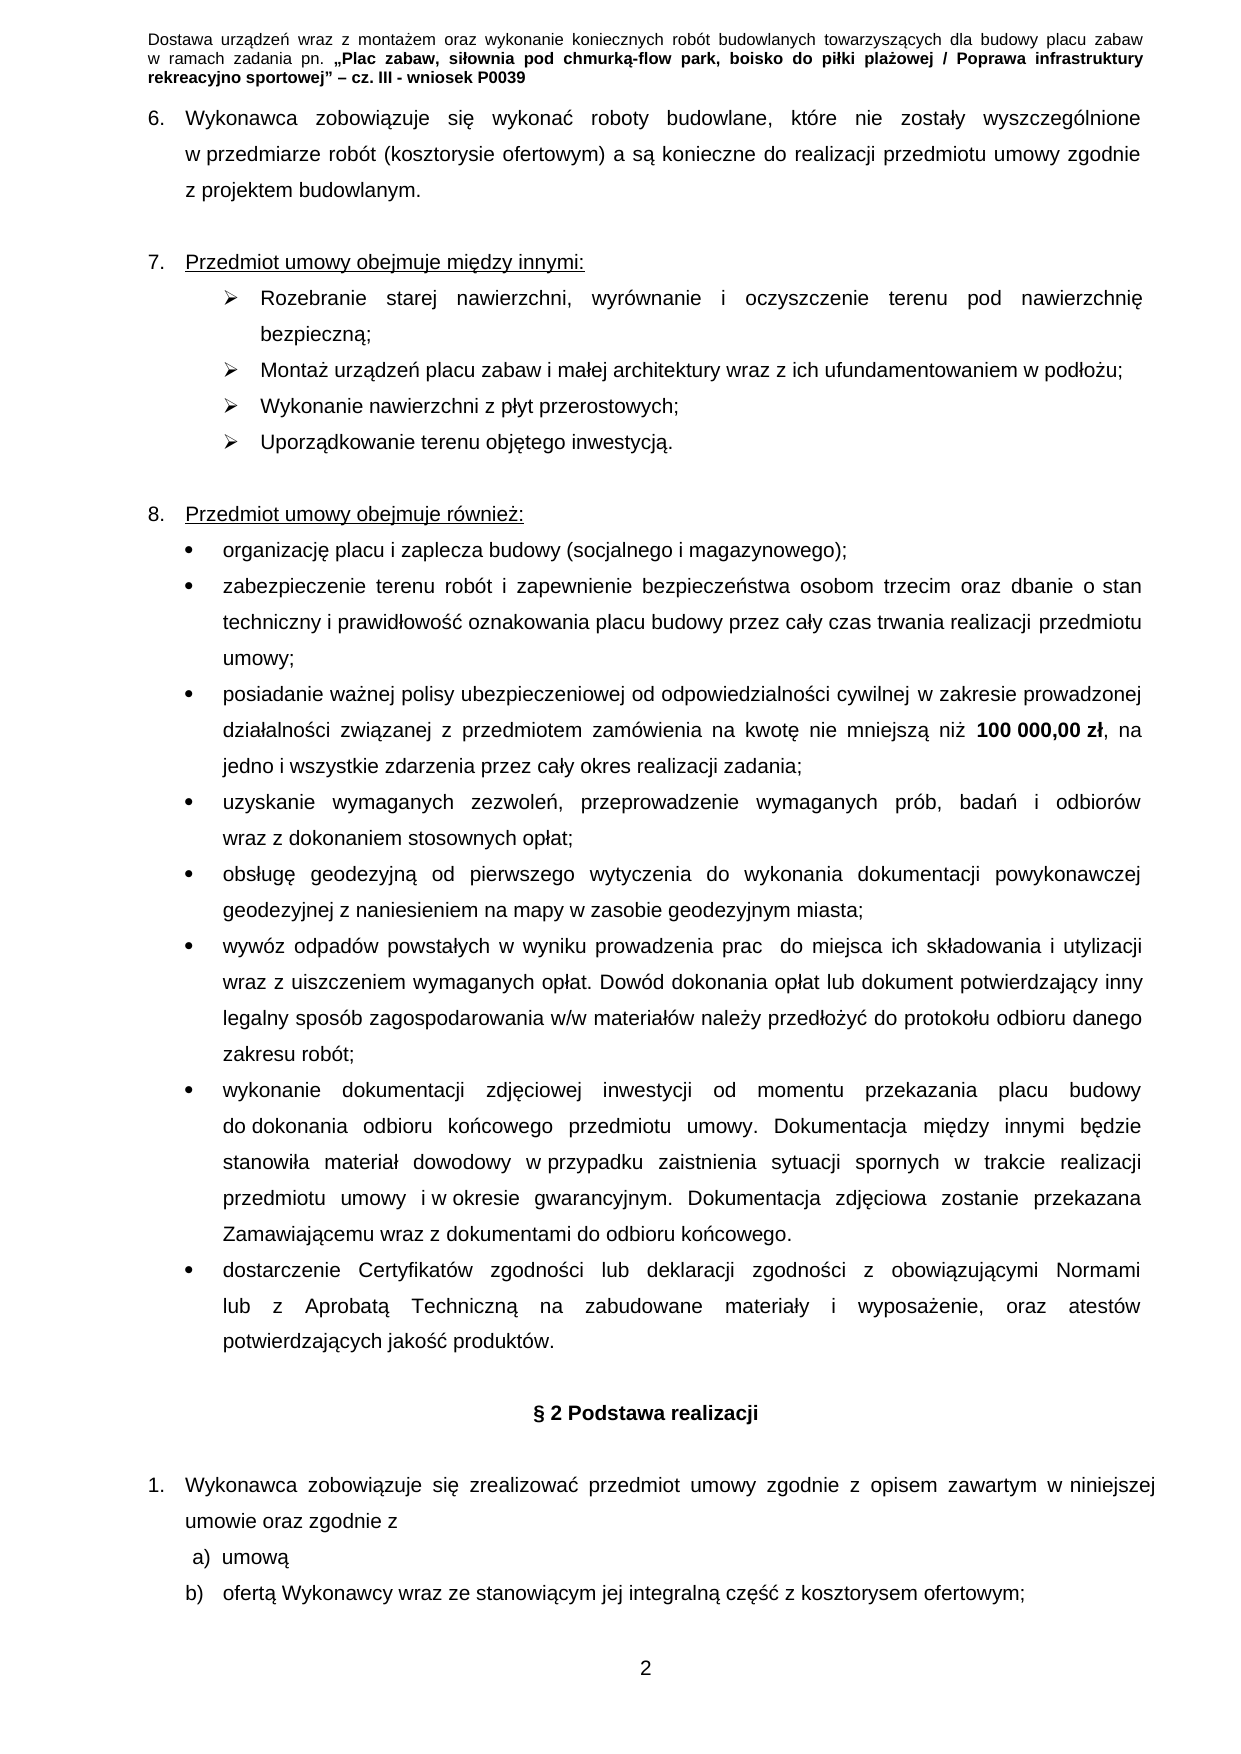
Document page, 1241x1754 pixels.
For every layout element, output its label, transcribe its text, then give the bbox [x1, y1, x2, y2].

list umową [192, 1545, 1155, 1569]
list dostarczenie Certyfikatów zgodności lub deklaracji zgodności z obowiązującymi Normami lub z Aprobatą Techniczną na zabudowane materiały i wyposażenie, oraz atestów potwierdzających jakość produktów. [185, 1257, 1142, 1353]
list organizację placu i zaplecza budowy (socjalnego i magazynowego); [185, 538, 1142, 562]
list Uporządkowanie terenu objętego inwestycją. [223, 430, 1144, 454]
list Przedmiot umowy obejmuje między innymi: [148, 250, 1142, 274]
list Rozebranie starej nawierzchni, wyrównanie i oczyszczenie terenu pod nawierzchnię bezpieczną; [223, 286, 1144, 346]
list Montaż urządzeń placu zabaw i małej architektury wraz z ich ufundamentowaniem w podłożu; [223, 358, 1144, 382]
text § 2 Podstawa realizacji [148, 1401, 1144, 1425]
list wykonanie dokumentacji zdjęciowej inwestycji od momentu przekazania placu budowy do dokonania odbioru końcowego przedmiotu umowy. Dokumentacja między innymi będzie stanowiła materiał dowodowy w przypadku zaistnienia sytuacji spornych w trakcie realizacji przedmiotu umowy i w okresie gwarancyjnym. Dokumentacja zdjęciowa zostanie przekazana Zamawiającemu wraz z dokumentami do odbioru końcowego. [185, 1078, 1142, 1245]
list uzyskanie wymaganych zezwoleń, przeprowadzenie wymaganych prób, badań i odbiorów wraz z dokonaniem stosownych opłat; [185, 790, 1142, 850]
list Wykonanie nawierzchni z płyt przerostowych; [223, 394, 1144, 418]
list Przedmiot umowy obejmuje również: [148, 502, 1144, 526]
list posiadanie ważnej polisy ubezpieczeniowej od odpowiedzialności cywilnej w zakresie prowadzonej działalności związanej z przedmiotem zamówienia na kwotę nie mniejszą niż 100 000,00 zł, na jedno i wszystkie zdarzenia przez cały okres realizacji zadania; [185, 682, 1142, 778]
list Wykonawca zobowiązuje się zrealizować przedmiot umowy zgodnie z opisem zawartym w niniejszej umowie oraz zgodnie z [148, 1473, 1155, 1533]
list zabezpieczenie terenu robót i zapewnienie bezpieczeństwa osobom trzecim oraz dbanie o stan techniczny i prawidłowość oznakowania placu budowy przez cały czas trwania realizacji przedmiotu umowy; [185, 574, 1142, 670]
list wywóz odpadów powstałych w wyniku prowadzenia prac do miejsca ich składowania i utylizacji wraz z uiszczeniem wymaganych opłat. Dowód dokonania opłat lub dokument potwierdzający inny legalny sposób zagospodarowania w/w materiałów należy przedłożyć do protokołu odbioru danego zakresu robót; [185, 934, 1144, 1066]
list obsługę geodezyjną od pierwszego wytyczenia do wykonania dokumentacji powykonawczej geodezyjnej z naniesieniem na mapy w zasobie geodezyjnym miasta; [185, 862, 1142, 922]
list ofertą Wykonawcy wraz ze stanowiącym jej integralną część z kosztorysem ofertowym; [185, 1581, 1155, 1605]
list Wykonawca zobowiązuje się wykonać roboty budowlane, które nie zostały wyszczególnione w przedmiarze robót (kosztorysie ofertowym) a są konieczne do realizacji przedmiotu umowy zgodnie z projektem budowlanym. [148, 106, 1142, 202]
